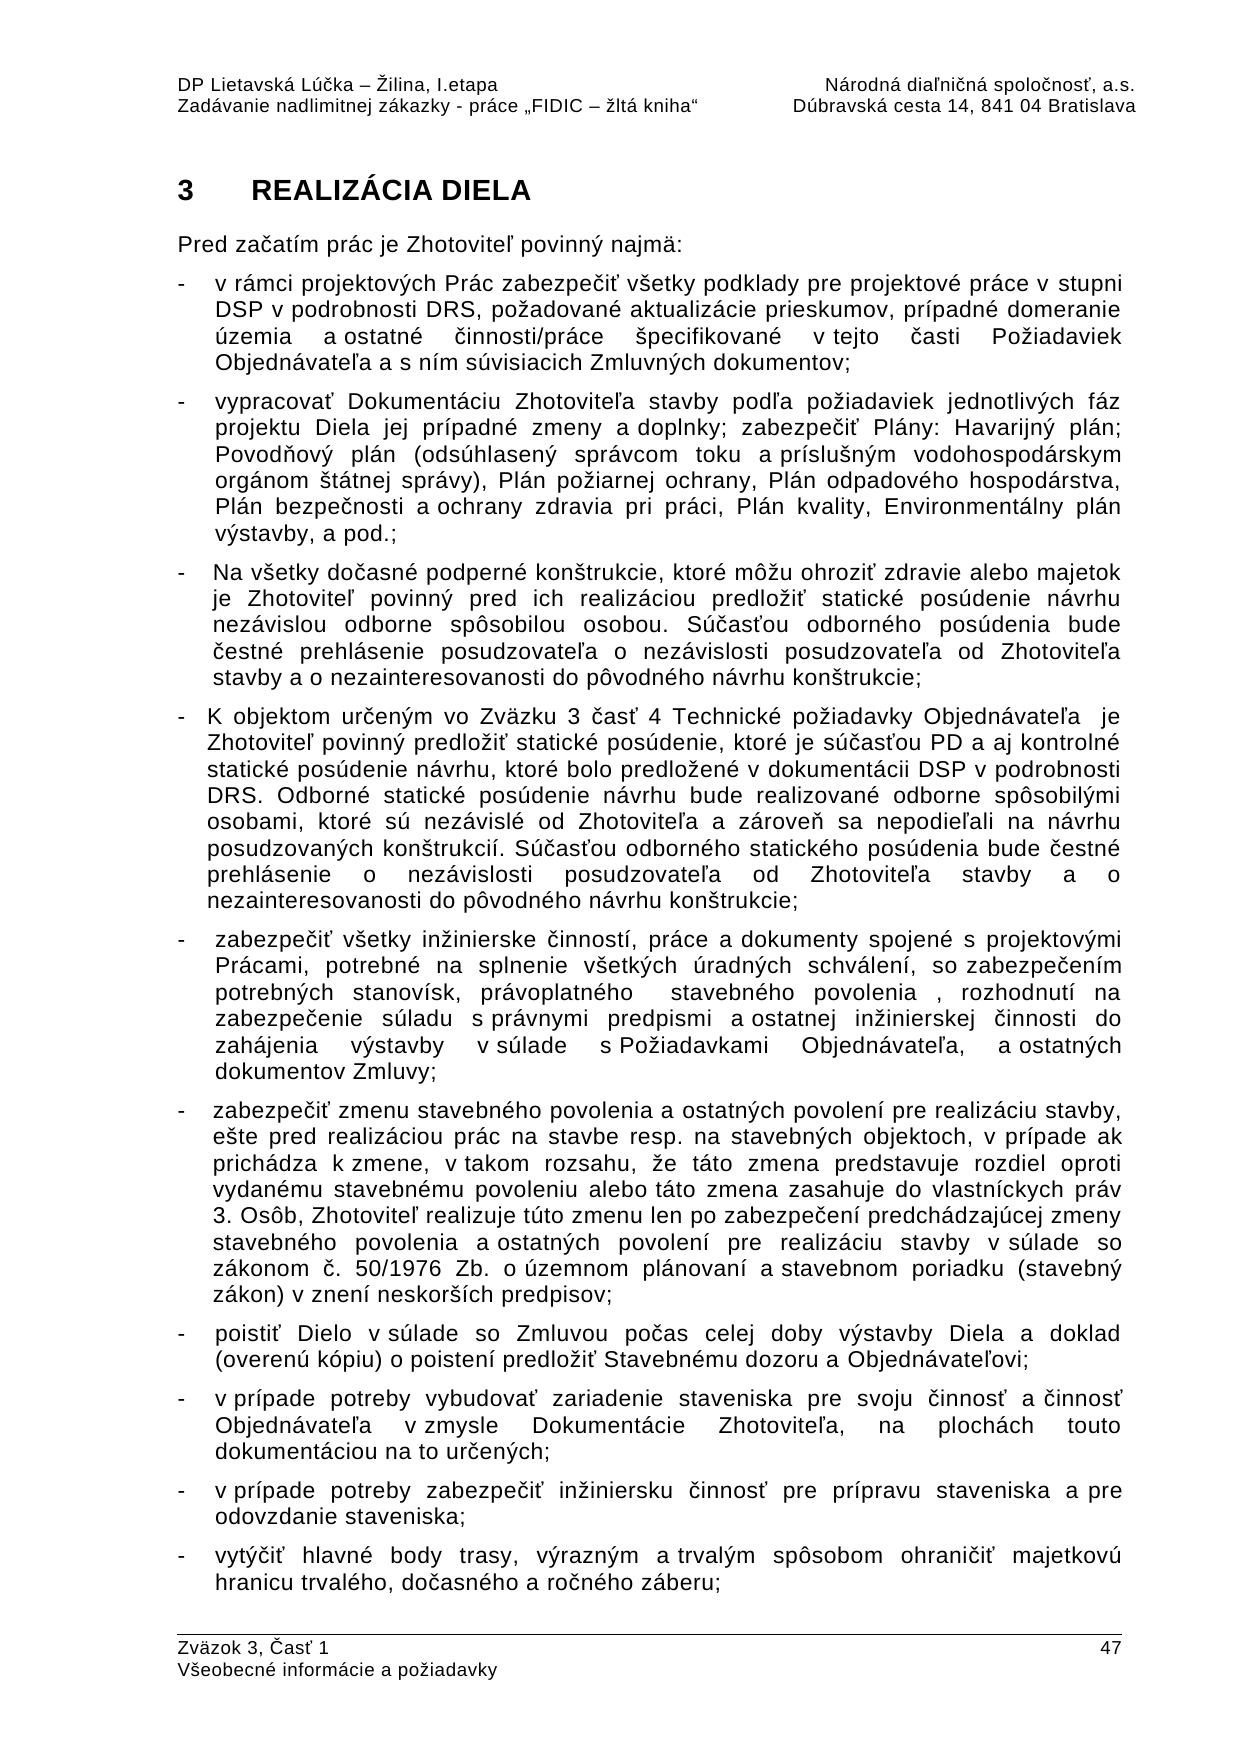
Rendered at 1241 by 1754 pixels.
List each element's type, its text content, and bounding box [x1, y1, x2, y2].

list - v prípade potreby vybudovať zariadenie staveniska pre svoju činnosť a činnosť Objednávateľa v zmysle Dokumentácie Zhotoviteľa, na plochách touto dokumentáciou na to určených; [177, 1385, 1122, 1464]
list - poistiť Dielo v súlade so Zmluvou počas celej doby výstavby Diela a doklad (overenú kópiu) o poistení predložiť Stavebnému dozoru a Objednávateľovi; [177, 1320, 1122, 1373]
list Na všetky dočasné podperné konštrukcie, ktoré môžu ohroziť zdravie alebo majetok je Zhotoviteľ povinný pred ich realizáciou predložiť statické posúdenie návrhu nezávislou odborne spôsobilou osobou. Súčasťou odborného posúdenia bude čestné prehlásenie posudzovateľa o nezávislosti posudzovateľa od Zhotoviteľa stavby a o nezainteresovanosti do pôvodného návrhu konštrukcie; [177, 558, 1122, 690]
subtitle 3 REALIZÁCIA DIELA [177, 173, 1122, 206]
list - v prípade potreby zabezpečiť inžiniersku činnosť pre prípravu staveniska a pre odovzdanie staveniska; [177, 1477, 1122, 1529]
text - zabezpečiť zmenu stavebného povolenia a ostatných povolení pre realizáciu stavby, ešte pred realizáciou prác na stavbe resp. na stavebných objektoch, v prípade ak prichádza k zmene, v takom rozsahu, že táto zmena predstavuje rozdiel oproti vydanému stavebnému povoleniu alebo táto zmena zasahuje do vlastníckych práv 3. Osôb, Zhotoviteľ realizuje túto zmenu len po zabezpečení predchádzajúcej zmeny stavebného povolenia a ostatných povolení pre realizáciu stavby v súlade so zákonom č. 50/1976 Zb. o územnom plánovaní a stavebnom poriadku (stavebný zákon) v znení neskorších predpisov; [177, 1097, 1122, 1308]
list - vypracovať Dokumentáciu Zhotoviteľa stavby podľa požiadaviek jednotlivých fáz projektu Diela jej prípadné zmeny a doplnky; zabezpečiť Plány: Havarijný plán; Povodňový plán (odsúhlasený správcom toku a príslušným vodohospodárskym orgánom štátnej správy), Plán požiarnej ochrany, Plán odpadového hospodárstva, Plán bezpečnosti a ochrany zdravia pri práci, Plán kvality, Environmentálny plán výstavby, a pod.; [177, 388, 1122, 546]
list - zabezpečiť všetky inžinierske činností, práce a dokumenty spojené s projektovými Prácami, potrebné na splnenie všetkých úradných schválení, so zabezpečením potrebných stanovísk, právoplatného stavebného povolenia , rozhodnutí na zabezpečenie súladu s právnymi predpismi a ostatnej inžinierskej činnosti do zahájenia výstavby v súlade s Požiadavkami Objednávateľa, a ostatných dokumentov Zmluvy; [177, 926, 1122, 1084]
text Pred začatím prác je Zhotoviteľ povinný najmä: [177, 231, 1122, 257]
list K objektom určeným vo Zväzku 3 časť 4 Technické požiadavky Objednávateľa je Zhotoviteľ povinný predložiť statické posúdenie, ktoré je súčasťou PD a aj kontrolné statické posúdenie návrhu, ktoré bolo predložené v dokumentácii DSP v podrobnosti DRS. Odborné statické posúdenie návrhu bude realizované odborne spôsobilými osobami, ktoré sú nezávislé od Zhotoviteľa a zároveň sa nepodieľali na návrhu posudzovaných konštrukcií. Súčasťou odborného statického posúdenia bude čestné prehlásenie o nezávislosti posudzovateľa od Zhotoviteľa stavby a o nezainteresovanosti do pôvodného návrhu konštrukcie; [177, 703, 1122, 914]
list - vytýčiť hlavné body trasy, výrazným a trvalým spôsobom ohraničiť majetkovú hranicu trvalého, dočasného a ročného záberu; [177, 1542, 1122, 1595]
list - v rámci projektových Prác zabezpečiť všetky podklady pre projektové práce v stupni DSP v podrobnosti DRS, požadované aktualizácie prieskumov, prípadné domeranie územia a ostatné činnosti/práce špecifikované v tejto časti Požiadaviek Objednávateľa a s ním súvisiacich Zmluvných dokumentov; [177, 270, 1122, 375]
